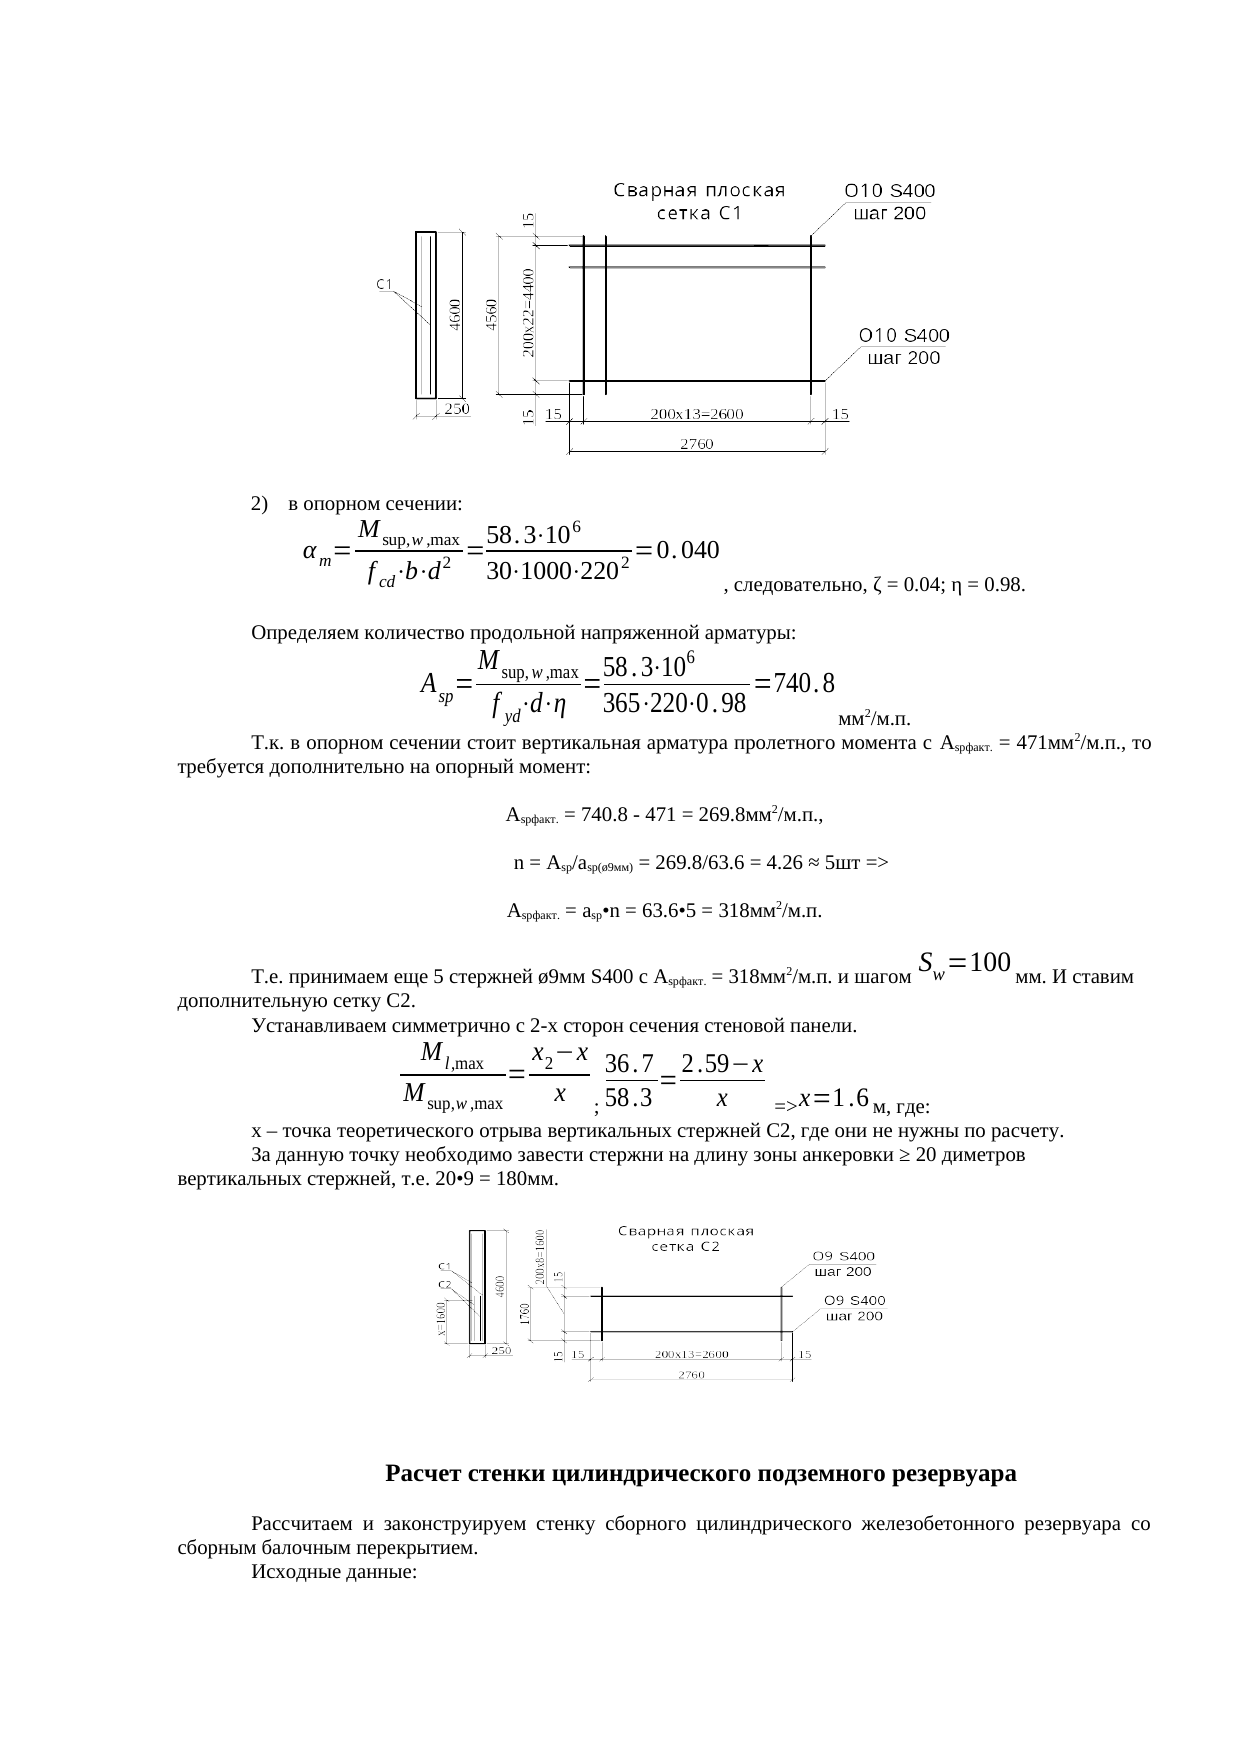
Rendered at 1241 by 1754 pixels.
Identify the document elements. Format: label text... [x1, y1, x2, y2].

list в опорном сечении: [251, 491, 1152, 515]
text Устанавливаем симметрично с 2-х сторон сечения стеновой панели. [177, 1012, 1152, 1037]
text Т.е. принимаем еще 5 стержней ø9мм S400 с Aspфакт. = 318мм2/м.п. и шагом мм. И ставим дополнительную сетку С2. [177, 946, 1152, 1012]
text Aspфакт. = 740.8 - 471 = 269.8мм2/м.п., [177, 802, 1152, 826]
text n = Asp/asp(ø9мм) = 269.8/63.6 = 4.26 ≈ 5шт => [177, 850, 1152, 874]
text Расчет стенки цилиндрического подземного резервуара [177, 1458, 1152, 1486]
text За данную точку необходимо завести стержни на длину зоны анкеровки ≥ 20 диметров вертикальных стержней, т.е. 20•9 = 180мм. [177, 1142, 1152, 1190]
text Рассчитаем и законструируем стенку сборного цилиндрического железобетонного резервуара со сборным балочным перекрытием. [177, 1511, 1152, 1559]
text Aspфакт. = asp•n = 63.6•5 = 318мм2/м.п. [177, 898, 1152, 922]
text ; =>м, где: [177, 1037, 1152, 1118]
text Т.к. в опорном сечении стоит вертикальная арматура пролетного момента с Aspфакт. = 471мм2/м.п., то требуется дополнительно на опорный момент: [177, 730, 1152, 778]
text мм2/м.п. [177, 644, 1152, 730]
text x – точка теоретического отрыва вертикальных стержней С2, где они не нужны по расчету. [177, 1118, 1152, 1142]
text Определяем количество продольной напряженной арматуры: [177, 620, 1152, 644]
text , следовательно, ζ = 0.04; η = 0.98. [177, 515, 1152, 596]
text Исходные данные: [177, 1559, 1152, 1583]
